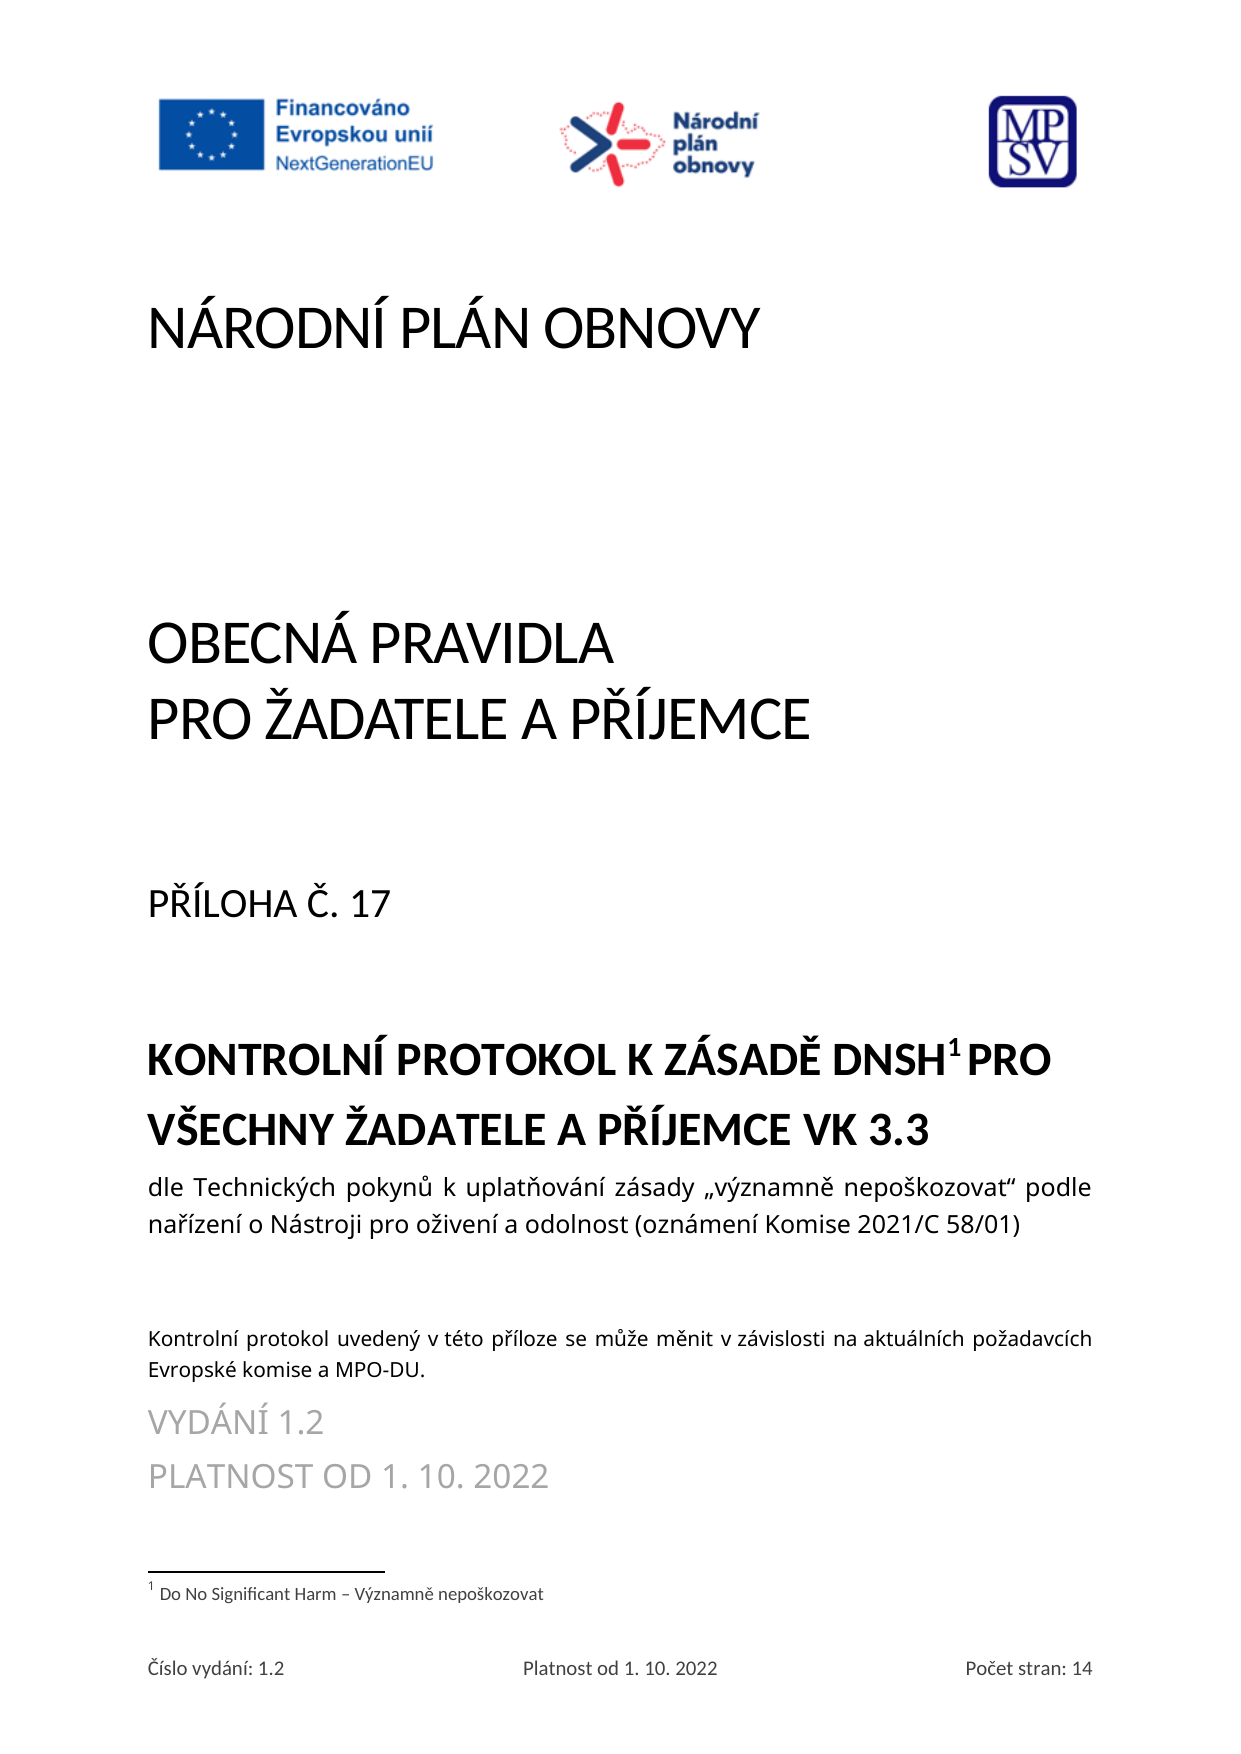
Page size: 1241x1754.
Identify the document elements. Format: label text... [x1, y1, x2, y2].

title PRO ŽADATELE A PŘÍJEMCE [148, 679, 1092, 755]
text dle Technických pokynů k uplatňování zásady „významně nepoškozovat“ podle nařízení o Nástroji pro oživení a odolnost (oznámení Komise 2021/C 58/01) [148, 1169, 1092, 1241]
title NÁRODNÍ PLÁN OBNOVY [148, 288, 1092, 364]
text PLATNOST OD 1. 10. 2022 [148, 1453, 1092, 1499]
text PŘÍLOHA Č. 17 [148, 877, 1092, 927]
picture [147, 73, 1093, 212]
text Kontrolní protokol uvedený v této příloze se může měnit v závislosti na aktuálních požadavcích Evropské komise a MPO-DU. [148, 1324, 1092, 1383]
text Kontrolní protokol k zásadě DNSH pro všechny žadatele a příjemce VK 3.3 [148, 1029, 1092, 1158]
title OBECNÁ PRAVIDLA [148, 603, 1092, 679]
text VYDÁNÍ 1.2 [148, 1399, 1092, 1444]
